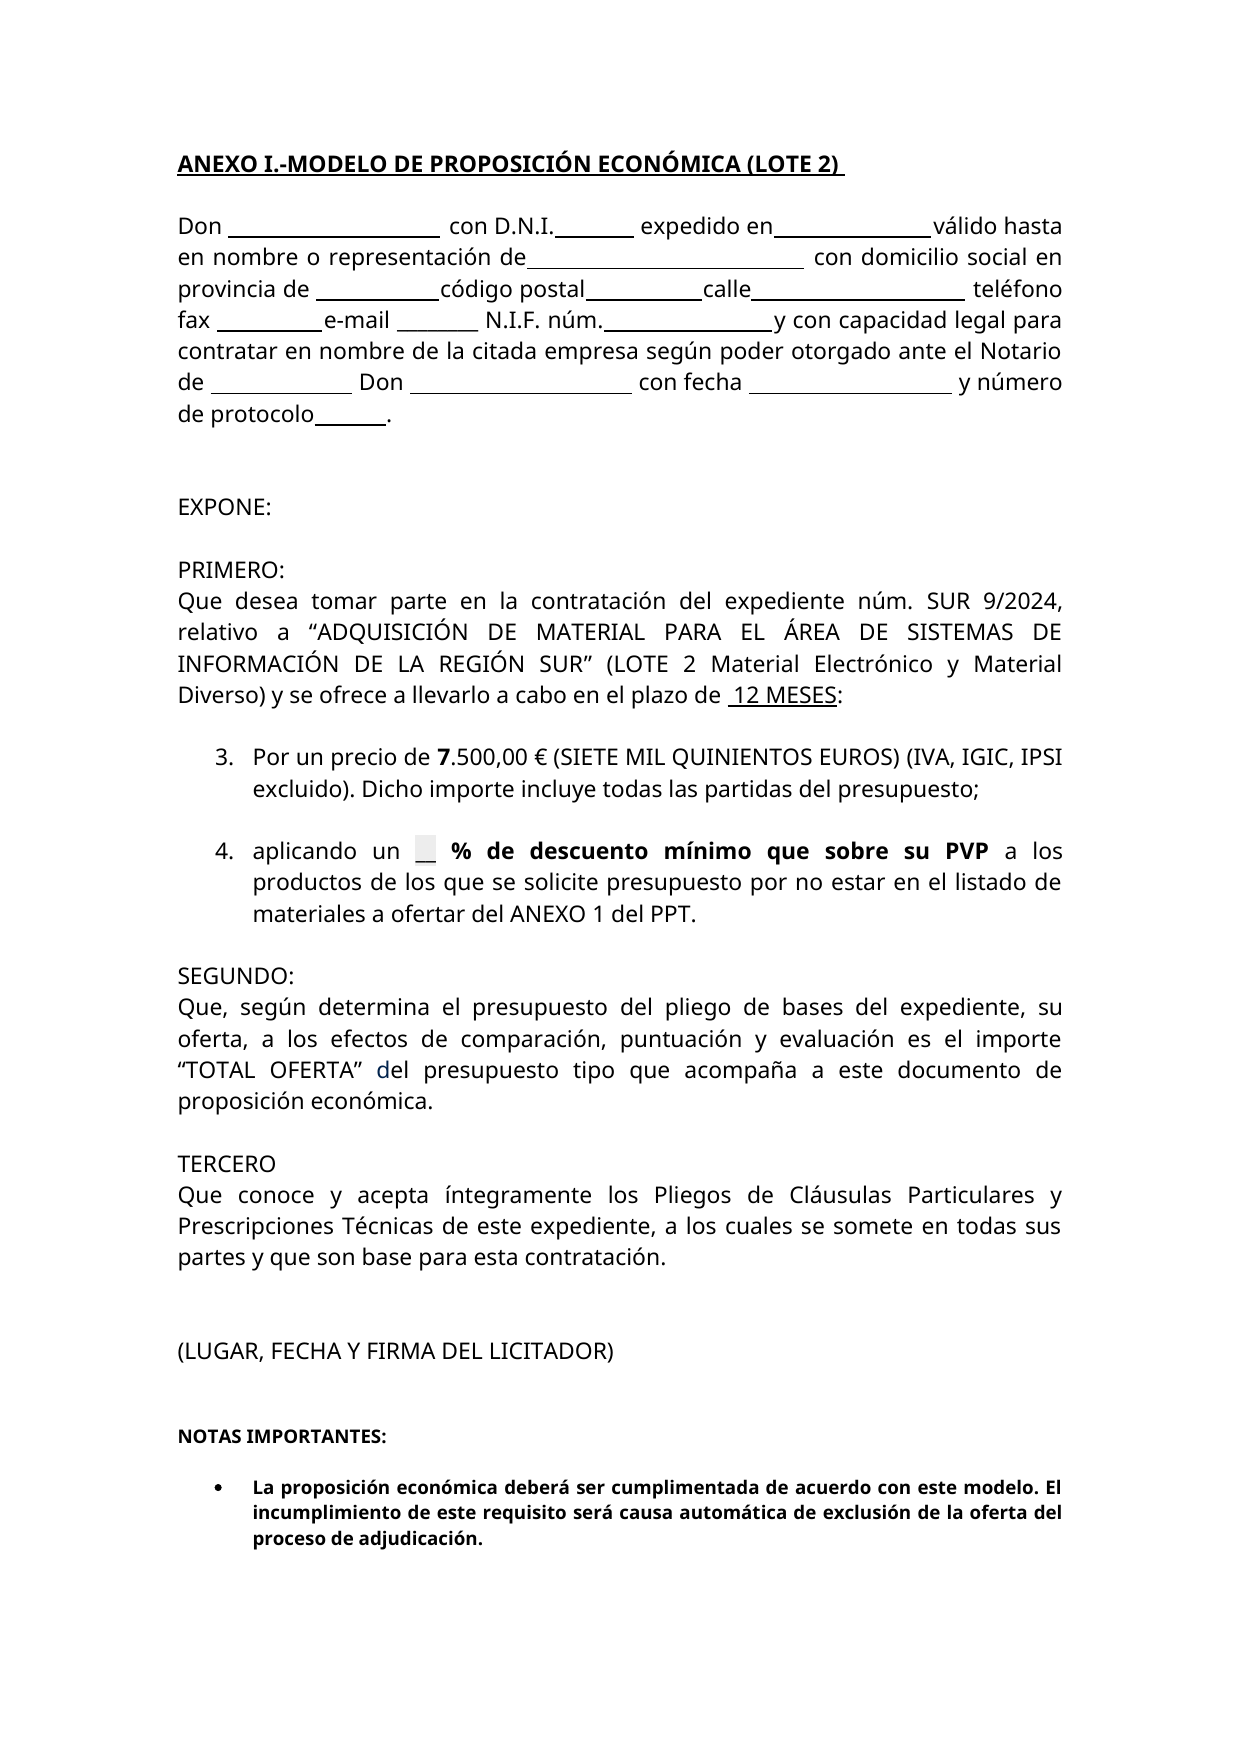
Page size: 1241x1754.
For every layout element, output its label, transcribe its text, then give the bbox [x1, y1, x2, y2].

text (LUGAR, FECHA Y FIRMA DEL LICITADOR) [177, 1335, 1063, 1366]
text Que conoce y acepta íntegramente los Pliegos de Cláusulas Particulares y Prescripciones Técnicas de este expediente, a los cuales se somete en todas sus partes y que son base para esta contratación. [177, 1179, 1063, 1273]
text Que, según determina el presupuesto del pliego de bases del expediente, su oferta, a los efectos de comparación, puntuación y evaluación es el importe “TOTAL OFERTA” del presupuesto tipo que acompaña a este documento de proposición económica. [177, 991, 1063, 1116]
text Que desea tomar parte en la contratación del expediente núm. SUR 9/2024, relativo a “ADQUISICIÓN DE MATERIAL PARA EL ÁREA DE SISTEMAS DE INFORMACIÓN DE LA REGIÓN SUR” (LOTE 2 Material Electrónico y Material Diverso) y se ofrece a llevarlo a cabo en el plazo de 12 MESES: [177, 585, 1063, 710]
list aplicando un __ % de descuento mínimo que sobre su PVP a los productos de los que se solicite presupuesto por no estar en el listado de materiales a ofertar del ANEXO 1 del PPT. [215, 835, 1063, 929]
text NOTAS IMPORTANTES: [177, 1395, 1063, 1448]
text TERCERO [177, 1148, 1063, 1179]
text PRIMERO: [177, 554, 1063, 585]
text EXPONE: [177, 491, 1063, 523]
list Por un precio de 7.500,00 € (SIETE MIL QUINIENTOS EUROS) (IVA, IGIC, IPSI excluido). Dicho importe incluye todas las partidas del presupuesto; [215, 741, 1063, 804]
text SEGUNDO: [177, 960, 1063, 991]
text Don con D.N.I. expedido en válido hasta en nombre o representación de con domicilio social en provincia de código postal calle teléfono fax e-mail ________ N.I.F. núm. y con capacidad legal para contratar en nombre de la citada empresa según poder otorgado ante el Notario de Don con fecha y número de protocolo . [177, 210, 1063, 429]
list La proposición económica deberá ser cumplimentada de acuerdo con este modelo. El incumplimiento de este requisito será causa automática de exclusión de la oferta del proceso de adjudicación. [215, 1474, 1063, 1551]
subtitle ANEXO I.-MODELO DE PROPOSICIÓN ECONÓMICA (LOTE 2) [177, 148, 1063, 179]
